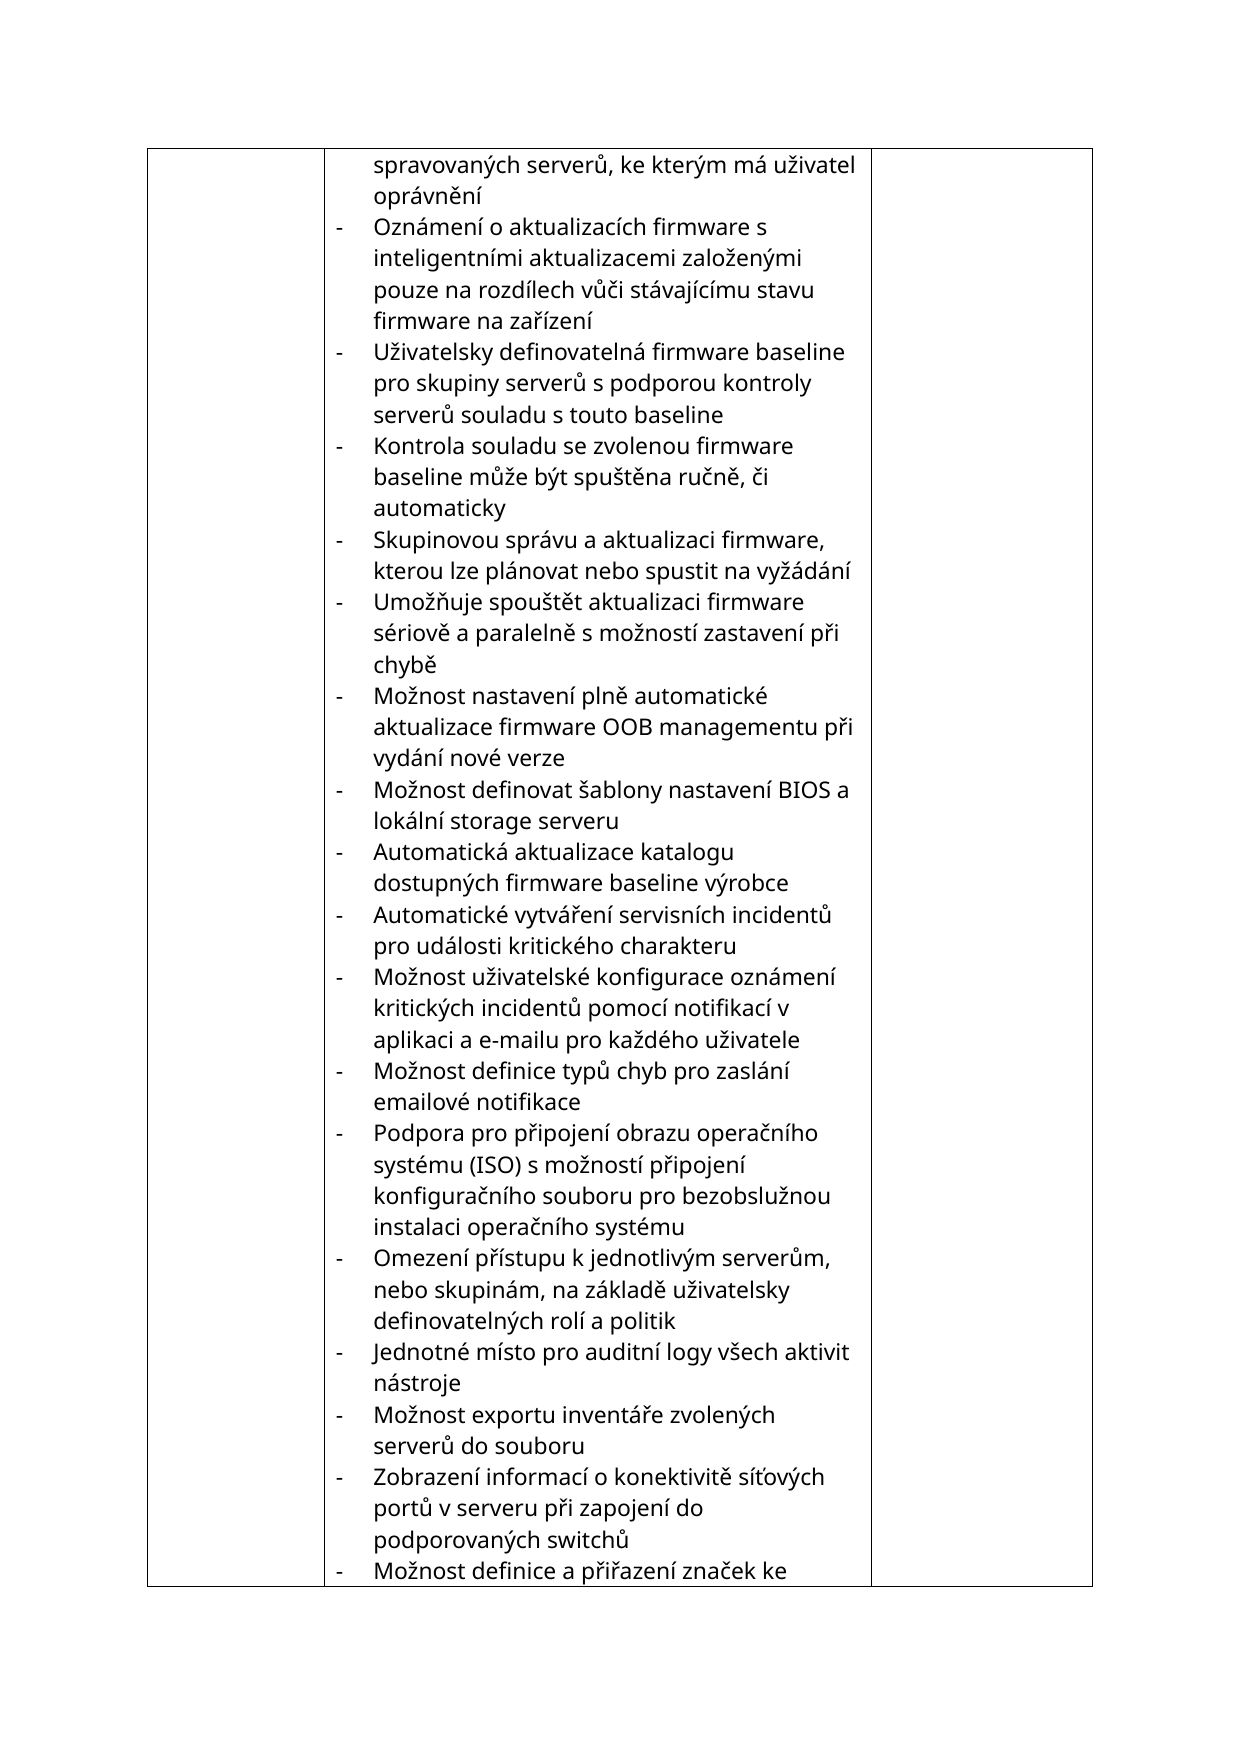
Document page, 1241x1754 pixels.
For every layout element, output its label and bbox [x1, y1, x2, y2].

table_cell [325, 149, 871, 1586]
table_cell [148, 149, 324, 1586]
table_cell [872, 149, 1092, 1586]
